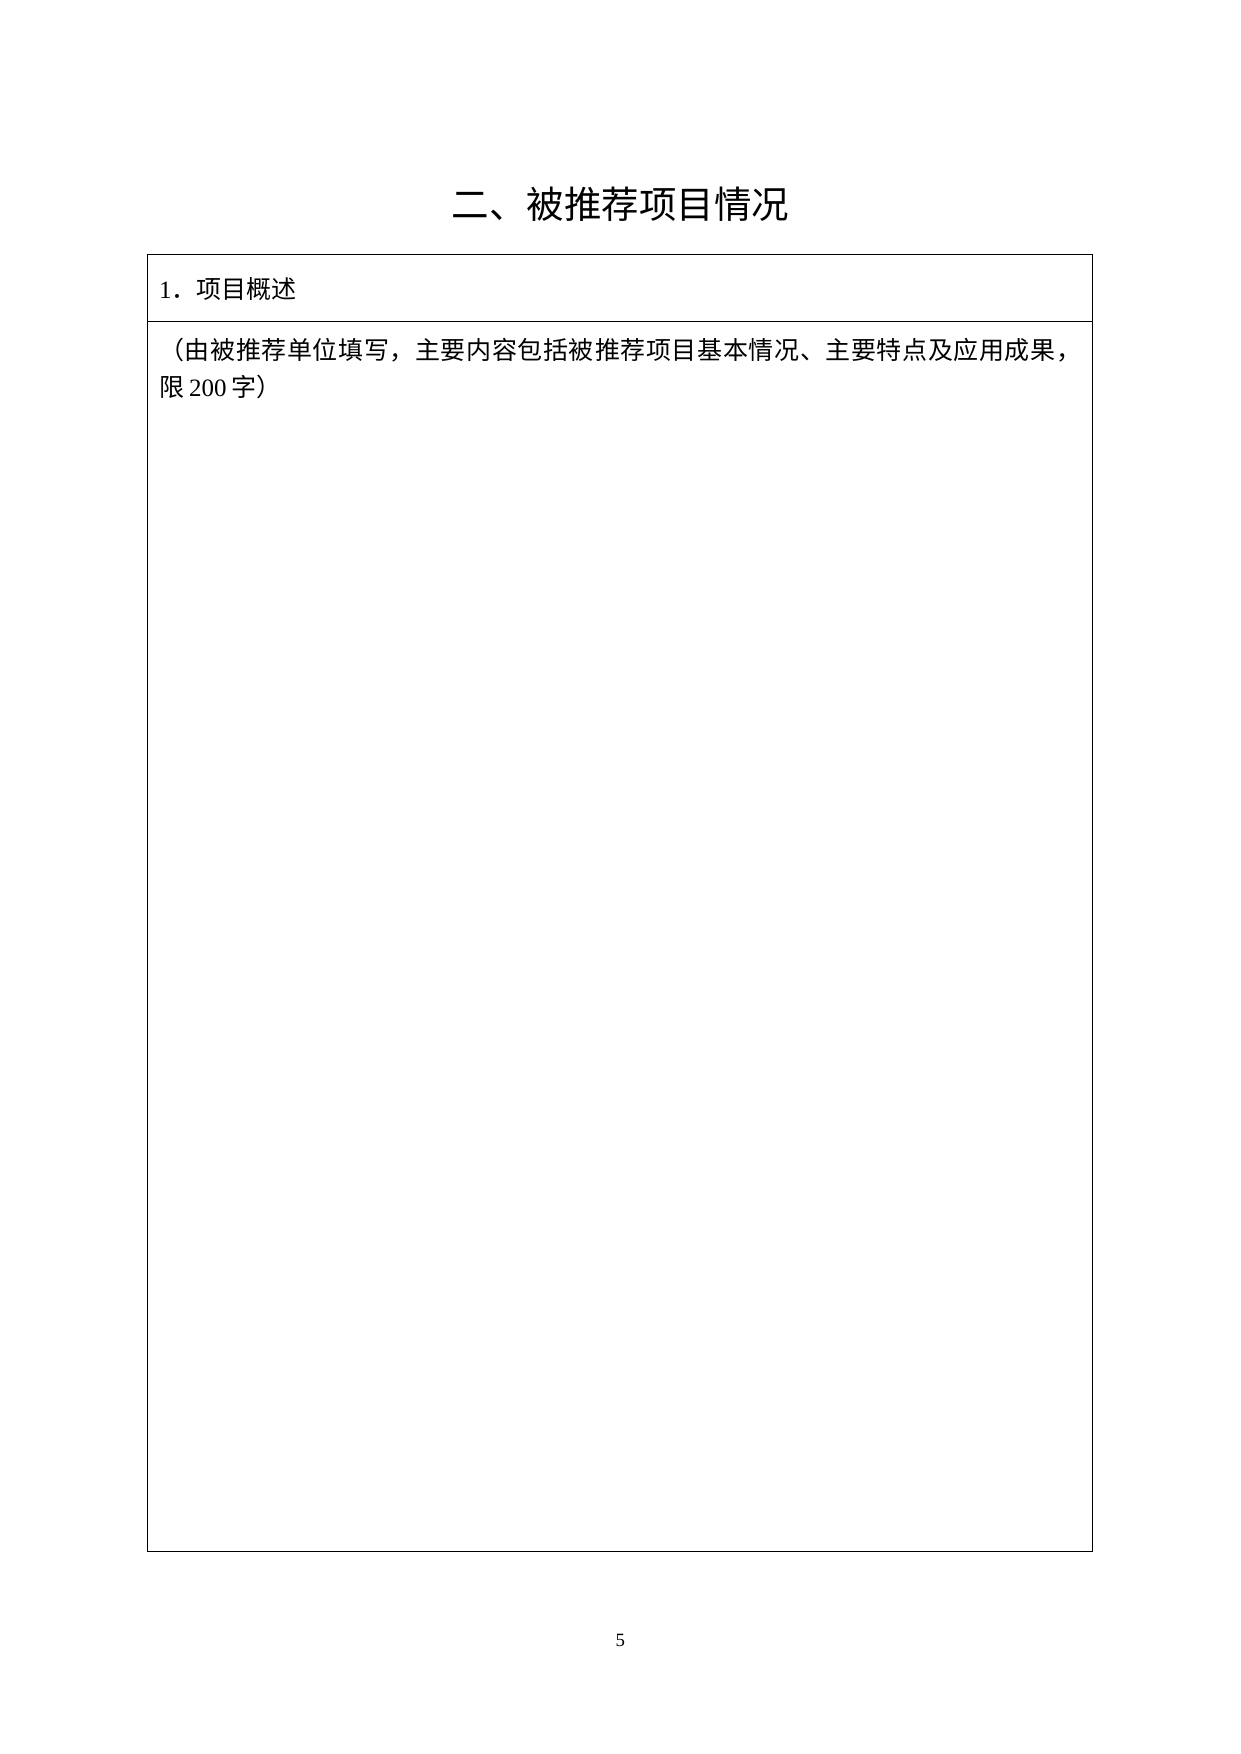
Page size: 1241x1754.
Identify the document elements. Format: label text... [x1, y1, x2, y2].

table_header 1．项目概述 [148, 255, 1092, 321]
table_cell （由被推荐单位填写，主要内容包括被推荐项目基本情况、主要特点及应用成果，限200字） [148, 322, 1092, 1551]
text 二、被推荐项目情况 [187, 175, 1053, 229]
